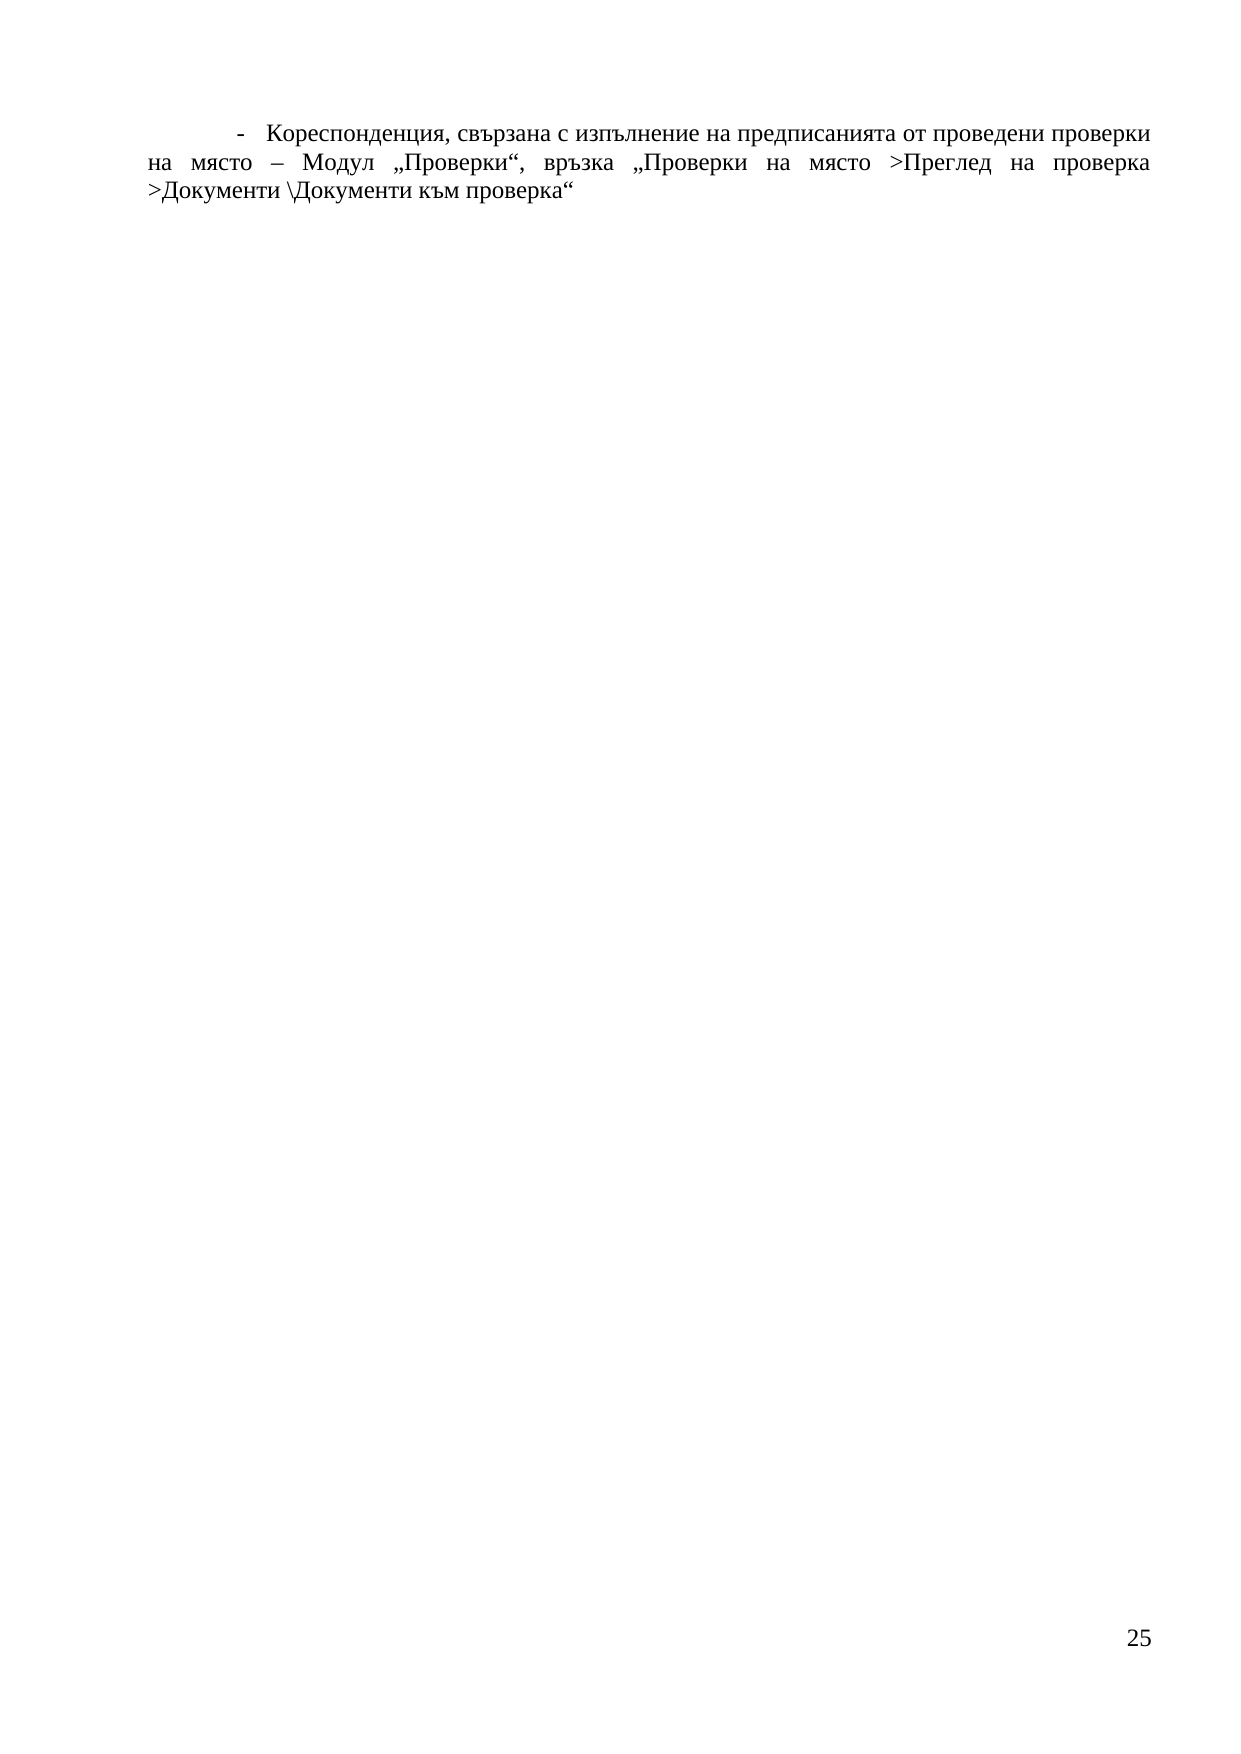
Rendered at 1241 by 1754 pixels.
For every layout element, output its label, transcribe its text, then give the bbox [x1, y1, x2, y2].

list Кореспонденция, свързана с изпълнение на предписанията от проведени проверки на място – Модул „Проверки“, връзка „Проверки на място >Преглед на проверка >Документи \Документи към проверка“ [148, 118, 1152, 204]
